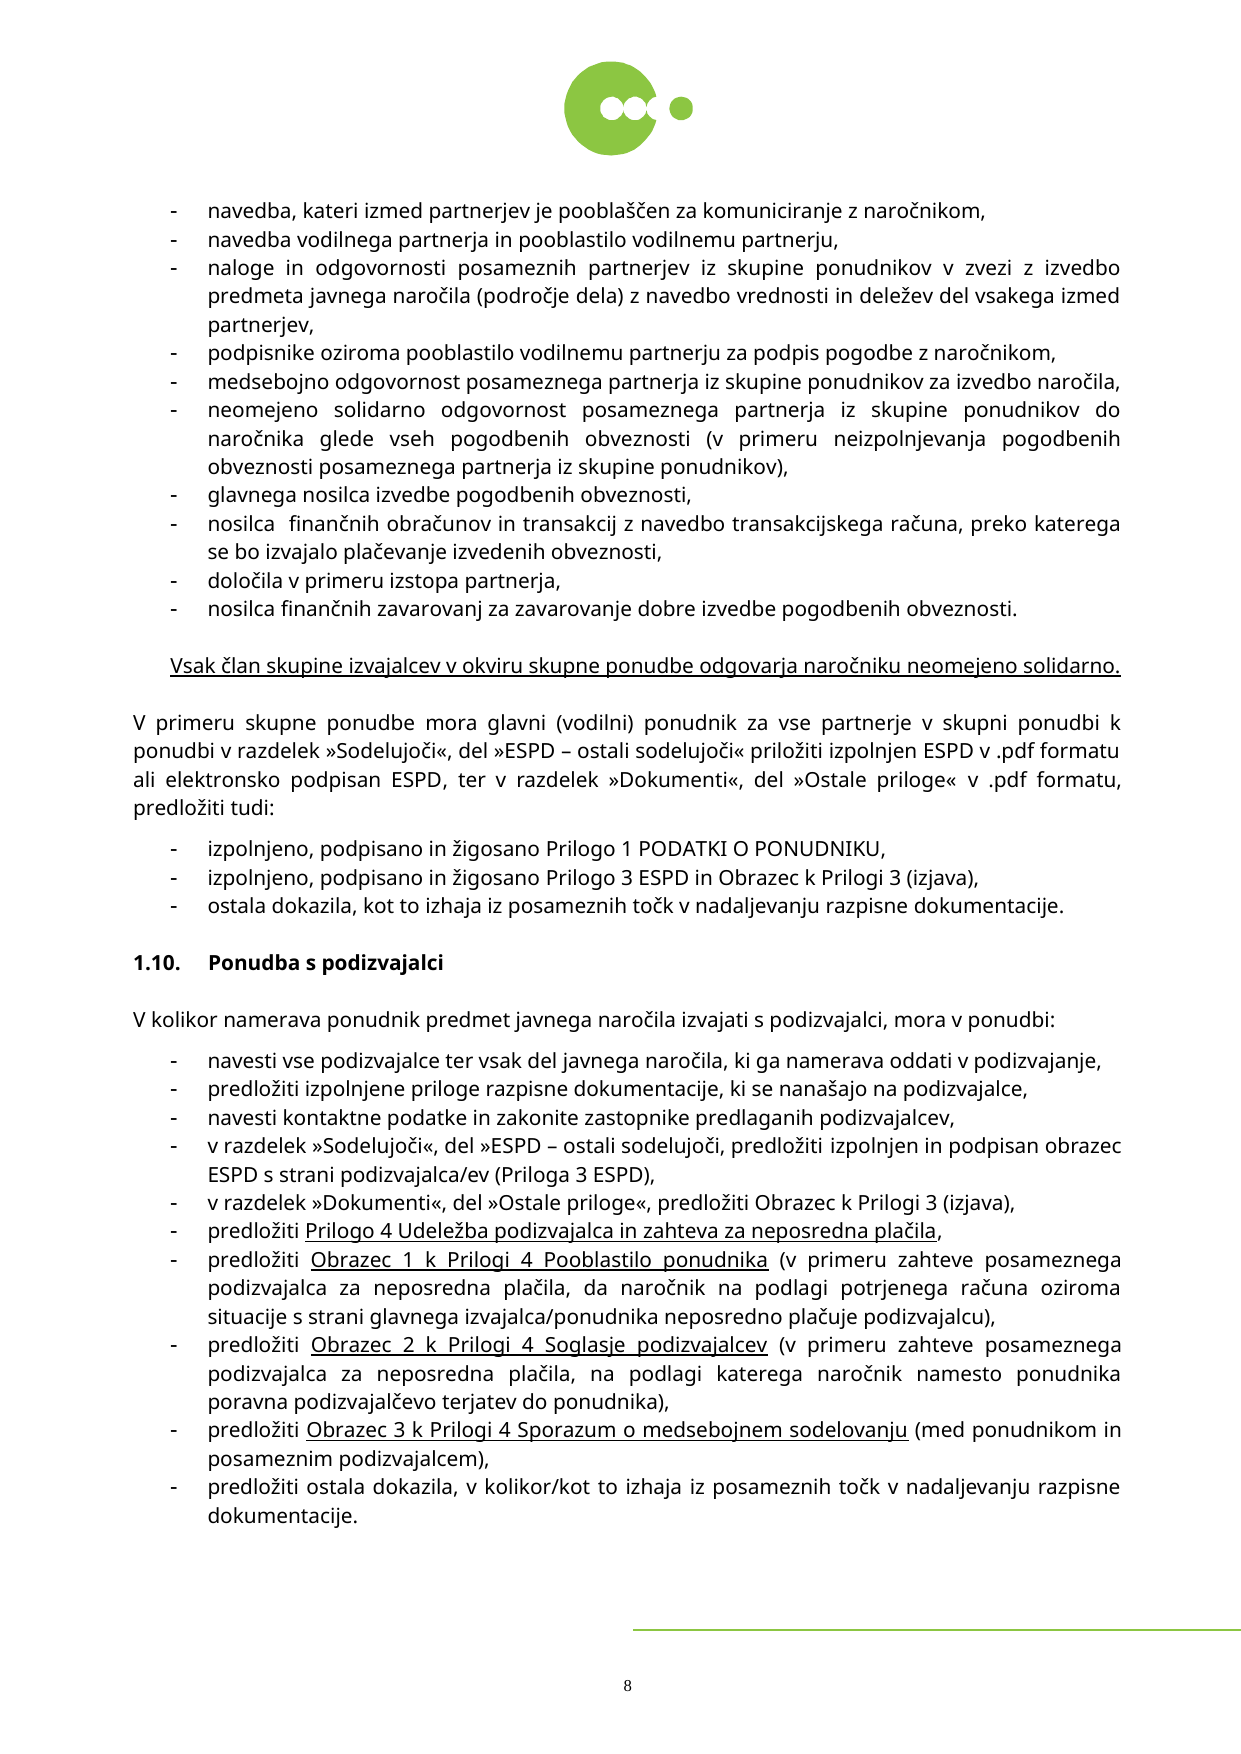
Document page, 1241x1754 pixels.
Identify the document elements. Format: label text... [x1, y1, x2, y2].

list nosilca finančnih obračunov in transakcij z navedbo transakcijskega računa, preko katerega se bo izvajalo plačevanje izvedenih obveznosti, [170, 509, 1122, 566]
list predložiti Obrazec 3 k Prilogi 4 Sporazum o medsebojnem sodelovanju (med ponudnikom in posameznim podizvajalcem), [170, 1416, 1122, 1472]
list v razdelek »Dokumenti«, del »Ostale priloge«, predložiti Obrazec k Prilogi 3 (izjava), [170, 1188, 1122, 1217]
list izpolnjeno, podpisano in žigosano Prilogo 3 ESPD in Obrazec k Prilogi 3 (izjava), [170, 863, 1122, 891]
list ostala dokazila, kot to izhaja iz posameznih točk v nadaljevanju razpisne dokumentacije. [170, 891, 1122, 920]
list medsebojno odgovornost posameznega partnerja iz skupine ponudnikov za izvedbo naročila, [170, 367, 1122, 395]
list navesti kontaktne podatke in zakonite zastopnike predlaganih podizvajalcev, [170, 1103, 1122, 1131]
text Vsak član skupine izvajalcev v okviru skupne ponudbe odgovarja naročniku neomejeno solidarno. [170, 651, 1122, 680]
list v razdelek »Sodelujoči«, del »ESPD – ostali sodelujoči, predložiti izpolnjen in podpisan obrazec ESPD s strani podizvajalca/ev (Priloga 3 ESPD), [170, 1131, 1122, 1188]
list naloge in odgovornosti posameznih partnerjev iz skupine ponudnikov v zvezi z izvedbo predmeta javnega naročila (področje dela) z navedbo vrednosti in deležev del vsakega izmed partnerjev, [170, 253, 1122, 338]
list določila v primeru izstopa partnerja, [170, 566, 1122, 594]
list predložiti Obrazec 1 k Prilogi 4 Pooblastilo ponudnika (v primeru zahteve posameznega podizvajalca za neposredna plačila, da naročnik na podlagi potrjenega računa oziroma situacije s strani glavnega izvajalca/ponudnika neposredno plačuje podizvajalcu), [170, 1245, 1122, 1330]
list navesti vse podizvajalce ter vsak del javnega naročila, ki ga namerava oddati v podizvajanje, [170, 1046, 1122, 1074]
list izpolnjeno, podpisano in žigosano Prilogo 1 PODATKI O PONUDNIKU, [170, 834, 1122, 863]
list navedba vodilnega partnerja in pooblastilo vodilnemu partnerju, [170, 225, 1122, 253]
list Ponudba s podizvajalci [133, 948, 1122, 977]
list podpisnike oziroma pooblastilo vodilnemu partnerju za podpis pogodbe z naročnikom, [170, 338, 1122, 367]
text V kolikor namerava ponudnik predmet javnega naročila izvajati s podizvajalci, mora v ponudbi: [133, 1005, 1122, 1033]
list navedba, kateri izmed partnerjev je pooblaščen za komuniciranje z naročnikom, [170, 196, 1122, 225]
list predložiti Obrazec 2 k Prilogi 4 Soglasje podizvajalcev (v primeru zahteve posameznega podizvajalca za neposredna plačila, na podlagi katerega naročnik namesto ponudnika poravna podizvajalčevo terjatev do ponudnika), [170, 1330, 1122, 1416]
list nosilca finančnih zavarovanj za zavarovanje dobre izvedbe pogodbenih obveznosti. [170, 594, 1122, 623]
list glavnega nosilca izvedbe pogodbenih obveznosti, [170, 481, 1122, 509]
list predložiti izpolnjene priloge razpisne dokumentacije, ki se nanašajo na podizvajalce, [170, 1074, 1122, 1103]
list predložiti Prilogo 4 Udeležba podizvajalca in zahteva za neposredna plačila, [170, 1217, 1122, 1245]
text V primeru skupne ponudbe mora glavni (vodilni) ponudnik za vse partnerje v skupni ponudbi k ponudbi v razdelek »Sodelujoči«, del »ESPD – ostali sodelujoči« priložiti izpolnjen ESPD v .pdf formatu ali elektronsko podpisan ESPD, ter v razdelek »Dokumenti«, del »Ostale priloge« v .pdf formatu, predložiti tudi: [133, 708, 1122, 822]
list neomejeno solidarno odgovornost posameznega partnerja iz skupine ponudnikov do naročnika glede vseh pogodbenih obveznosti (v primeru neizpolnjevanja pogodbenih obveznosti posameznega partnerja iz skupine ponudnikov), [170, 395, 1122, 481]
list predložiti ostala dokazila, v kolikor/kot to izhaja iz posameznih točk v nadaljevanju razpisne dokumentacije. [170, 1472, 1122, 1529]
